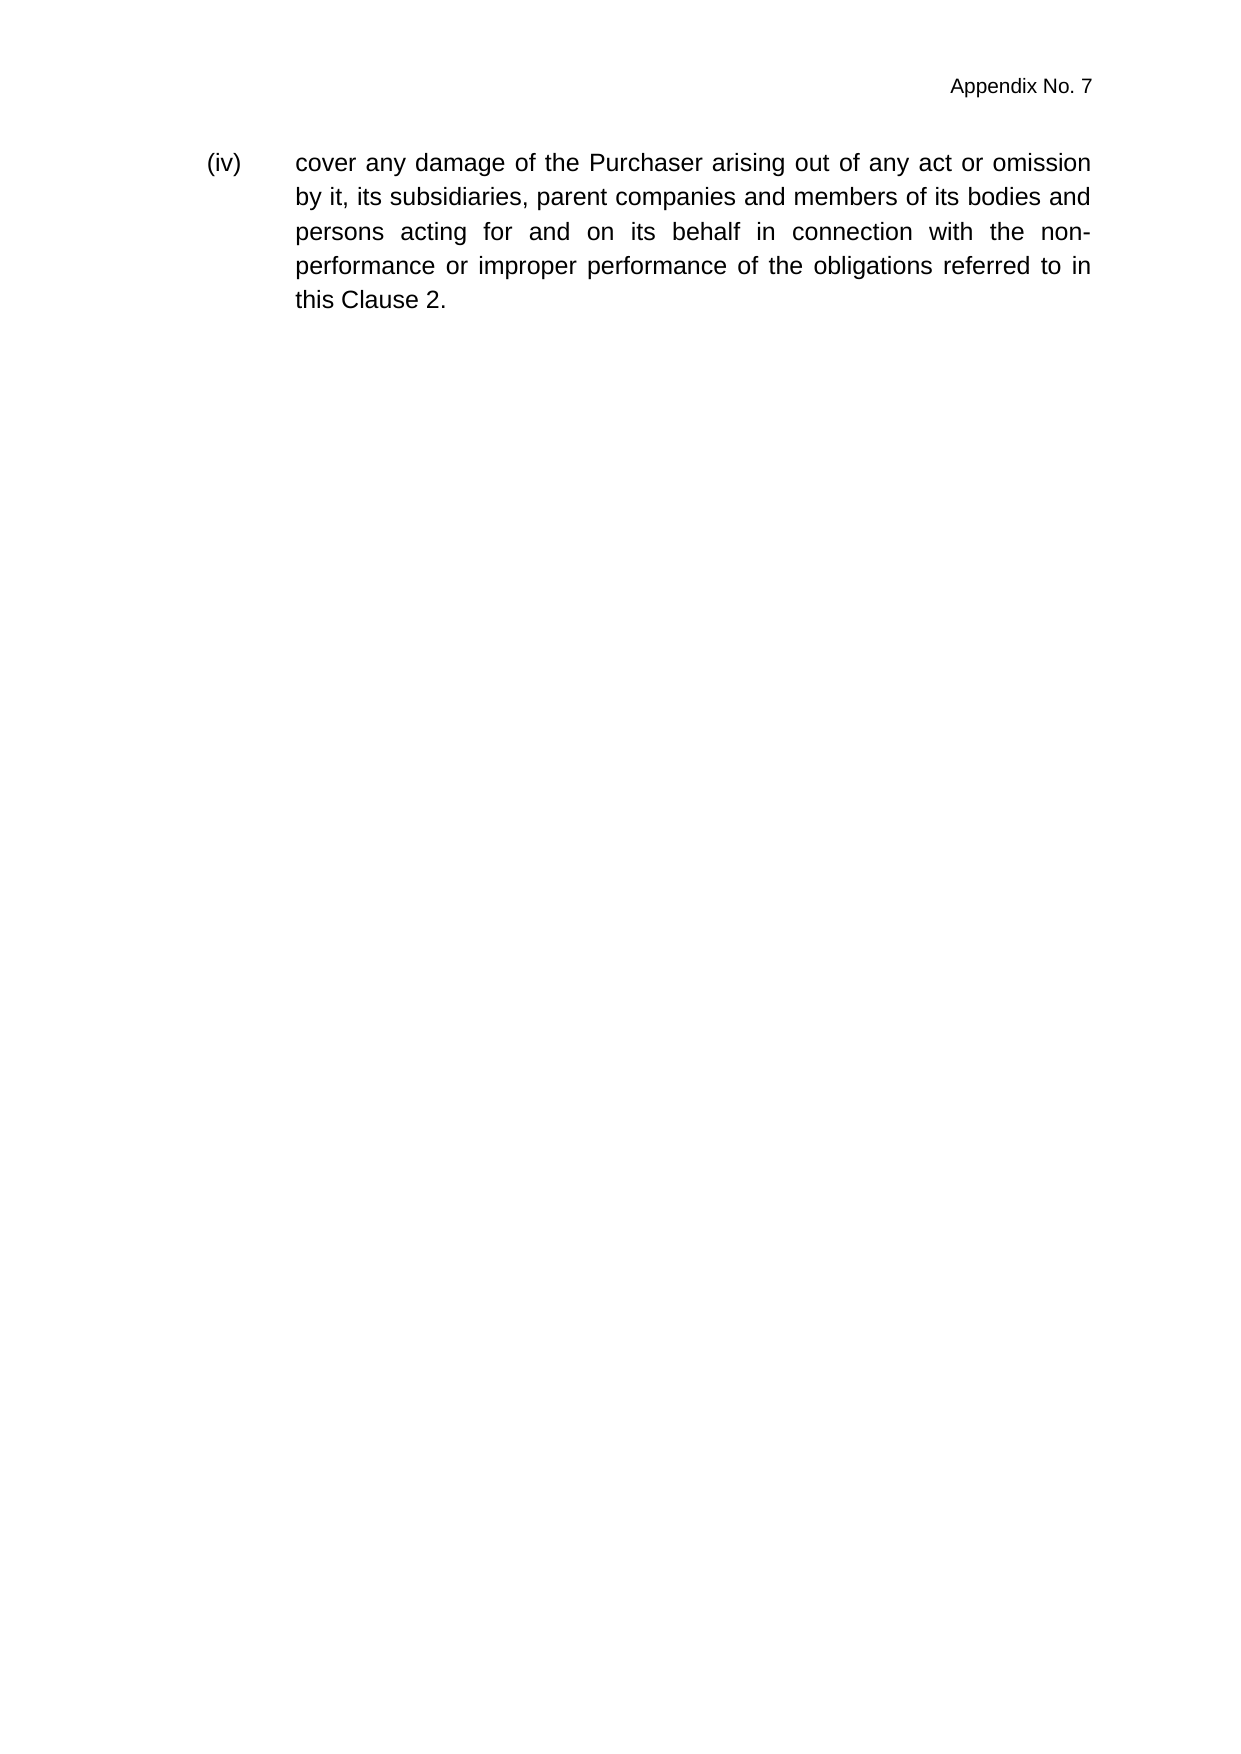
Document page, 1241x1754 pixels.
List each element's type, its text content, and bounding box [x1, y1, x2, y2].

list cover any damage of the Purchaser arising out of any act or omission by it, its subsidiaries, parent companies and members of its bodies and persons acting for and on its behalf in connection with the non-performance or improper performance of the obligations referred to in this Clause 2. [207, 148, 1093, 314]
